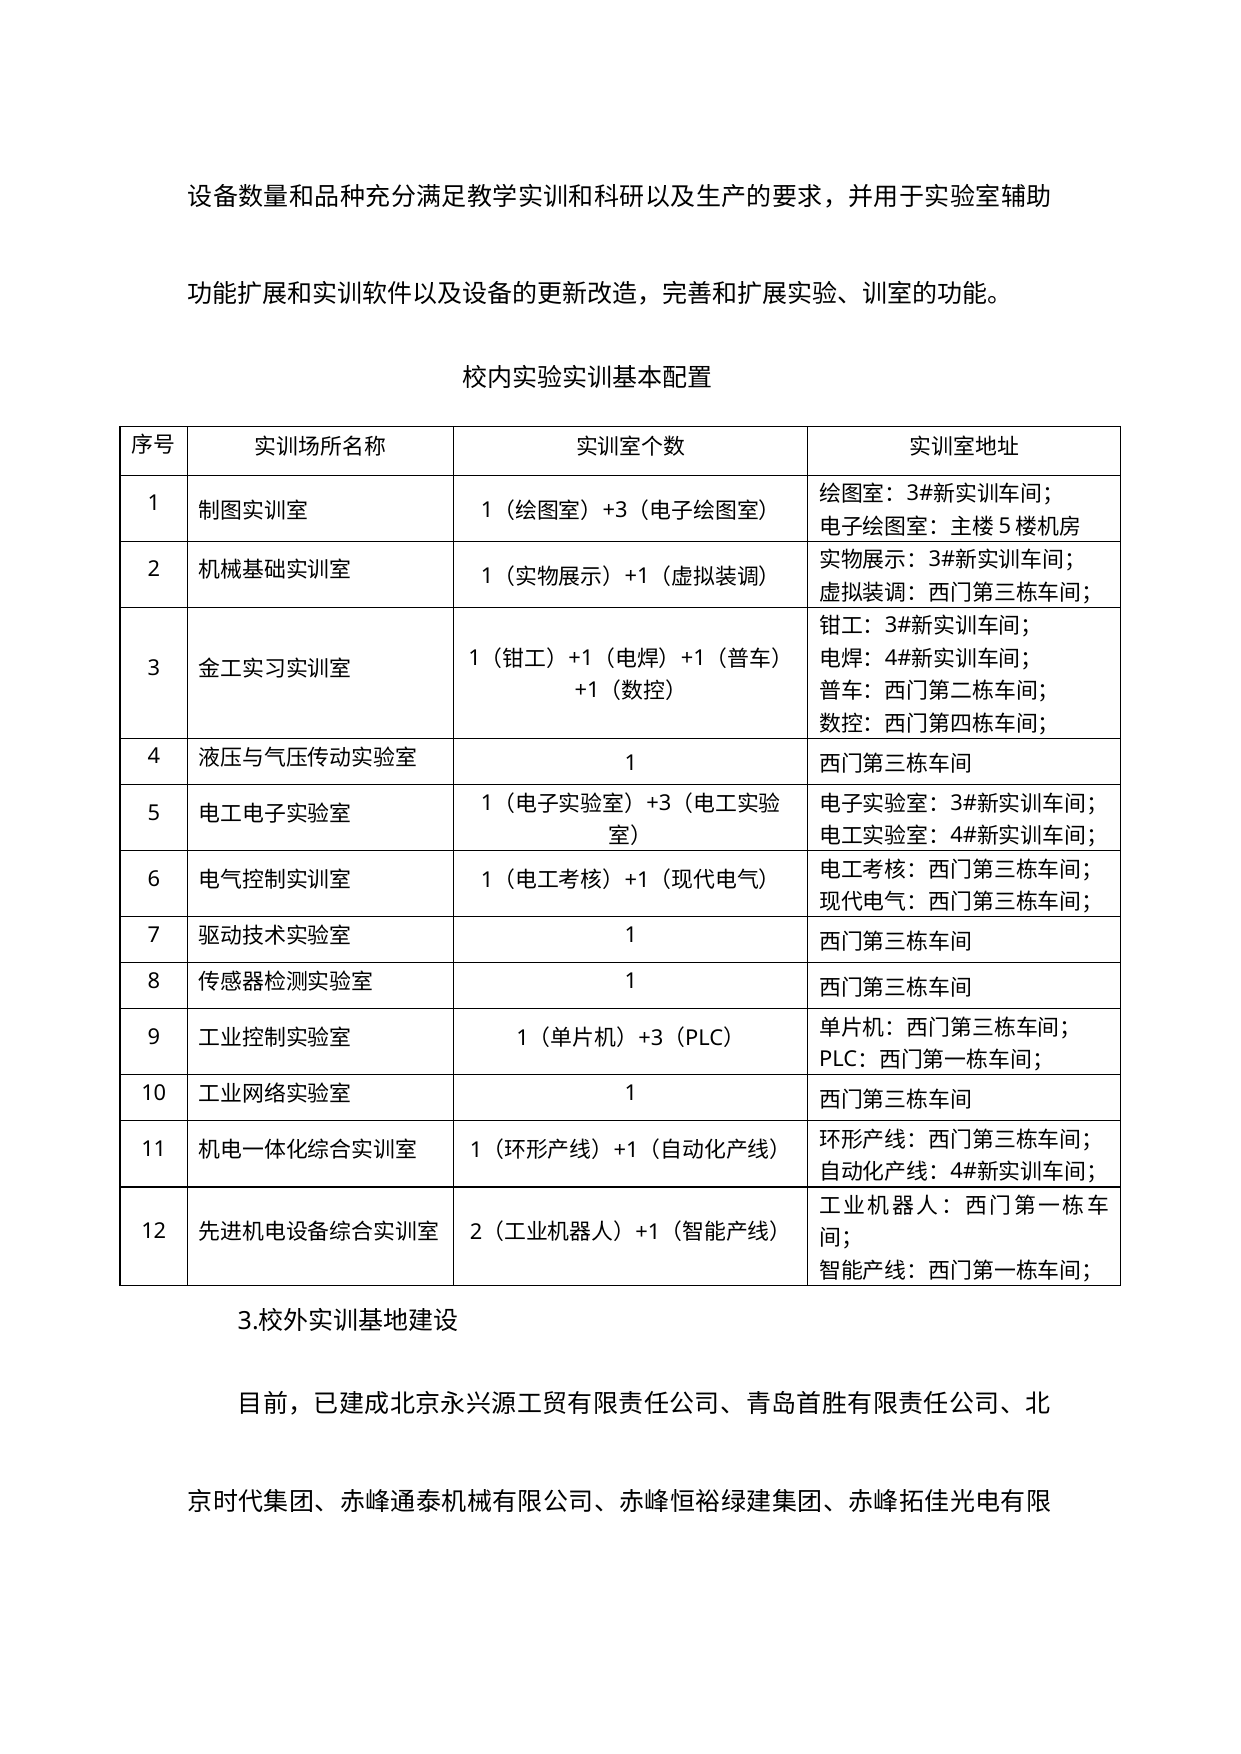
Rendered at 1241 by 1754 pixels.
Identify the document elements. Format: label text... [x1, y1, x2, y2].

table_cell 西门第三栋车间 [808, 917, 1120, 962]
table_cell 西门第三栋车间 [808, 1075, 1120, 1120]
table_cell 10 [121, 1075, 187, 1120]
table_cell 工业机器人：西门第一栋车间； 智能产线：西门第一栋车间； [808, 1188, 1120, 1285]
table_cell 1 [454, 739, 807, 784]
table_cell 单片机：西门第三栋车间； PLC：西门第一栋车间； [808, 1009, 1120, 1074]
table_cell 8 [121, 963, 187, 1008]
table_cell 1（环形产线）+1（自动化产线） [454, 1121, 807, 1186]
table_cell 电工电子实验室 [188, 785, 453, 850]
table_header 实训场所名称 [188, 427, 453, 475]
table_cell 6 [121, 851, 187, 916]
table_cell 1（实物展示）+1（虚拟装调） [454, 542, 807, 607]
table_cell 9 [121, 1009, 187, 1074]
table_cell 环形产线：西门第三栋车间； 自动化产线：4#新实训车间； [808, 1121, 1120, 1186]
table_cell 液压与气压传动实验室 [188, 739, 453, 784]
table_cell 1 [454, 917, 807, 962]
table_cell 7 [121, 917, 187, 962]
table_cell 传感器检测实验室 [188, 963, 453, 1008]
table_cell 机械基础实训室 [188, 542, 453, 607]
table_cell 金工实习实训室 [188, 608, 453, 738]
table_cell 1（钳工）+1（电焊）+1（普车）+1（数控） [454, 608, 807, 738]
table_cell 实物展示：3#新实训车间； 虚拟装调：西门第三栋车间； [808, 542, 1120, 607]
table_cell 2（工业机器人）+1（智能产线） [454, 1188, 807, 1285]
table_cell 4 [121, 739, 187, 784]
table_cell 3 [121, 608, 187, 738]
table_cell 西门第三栋车间 [808, 739, 1120, 784]
table_cell 制图实训室 [188, 476, 453, 541]
table_cell 1 [121, 476, 187, 541]
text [187, 162, 1053, 324]
table_cell 12 [121, 1188, 187, 1285]
table_cell 1（绘图室）+3（电子绘图室） [454, 476, 807, 541]
table_cell 电子实验室：3#新实训车间； 电工实验室：4#新实训车间； [808, 785, 1120, 850]
table_cell 1（电子实验室）+3（电工实验室） [454, 785, 807, 850]
table_cell 机电一体化综合实训室 [188, 1121, 453, 1186]
table_cell 11 [121, 1121, 187, 1186]
table_cell 工业控制实验室 [188, 1009, 453, 1074]
table_cell 1（电工考核）+1（现代电气） [454, 851, 807, 916]
text 3.校外实训基地建设 [187, 1286, 1053, 1351]
table_cell 1 [454, 1075, 807, 1120]
table_cell 电工考核：西门第三栋车间； 现代电气：西门第三栋车间； [808, 851, 1120, 916]
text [187, 1369, 1053, 1532]
table_header 实训室个数 [454, 427, 807, 475]
table_cell 电气控制实训室 [188, 851, 453, 916]
table_cell 先进机电设备综合实训室 [188, 1188, 453, 1285]
table_cell 绘图室：3#新实训车间； 电子绘图室：主楼5楼机房 [808, 476, 1120, 541]
table_cell 1（单片机）+3（PLC） [454, 1009, 807, 1074]
table_cell 5 [121, 785, 187, 850]
text 校内实验实训基本配置 [187, 343, 1053, 408]
table_header 序号 [121, 427, 187, 475]
table_cell 2 [121, 542, 187, 607]
table_cell 1 [454, 963, 807, 1008]
table_cell 驱动技术实验室 [188, 917, 453, 962]
table_cell 工业网络实验室 [188, 1075, 453, 1120]
table_header 实训室地址 [808, 427, 1120, 475]
table_cell 西门第三栋车间 [808, 963, 1120, 1008]
table_cell 钳工：3#新实训车间； 电焊：4#新实训车间； 普车：西门第二栋车间； 数控：西门第四栋车间； [808, 608, 1120, 738]
